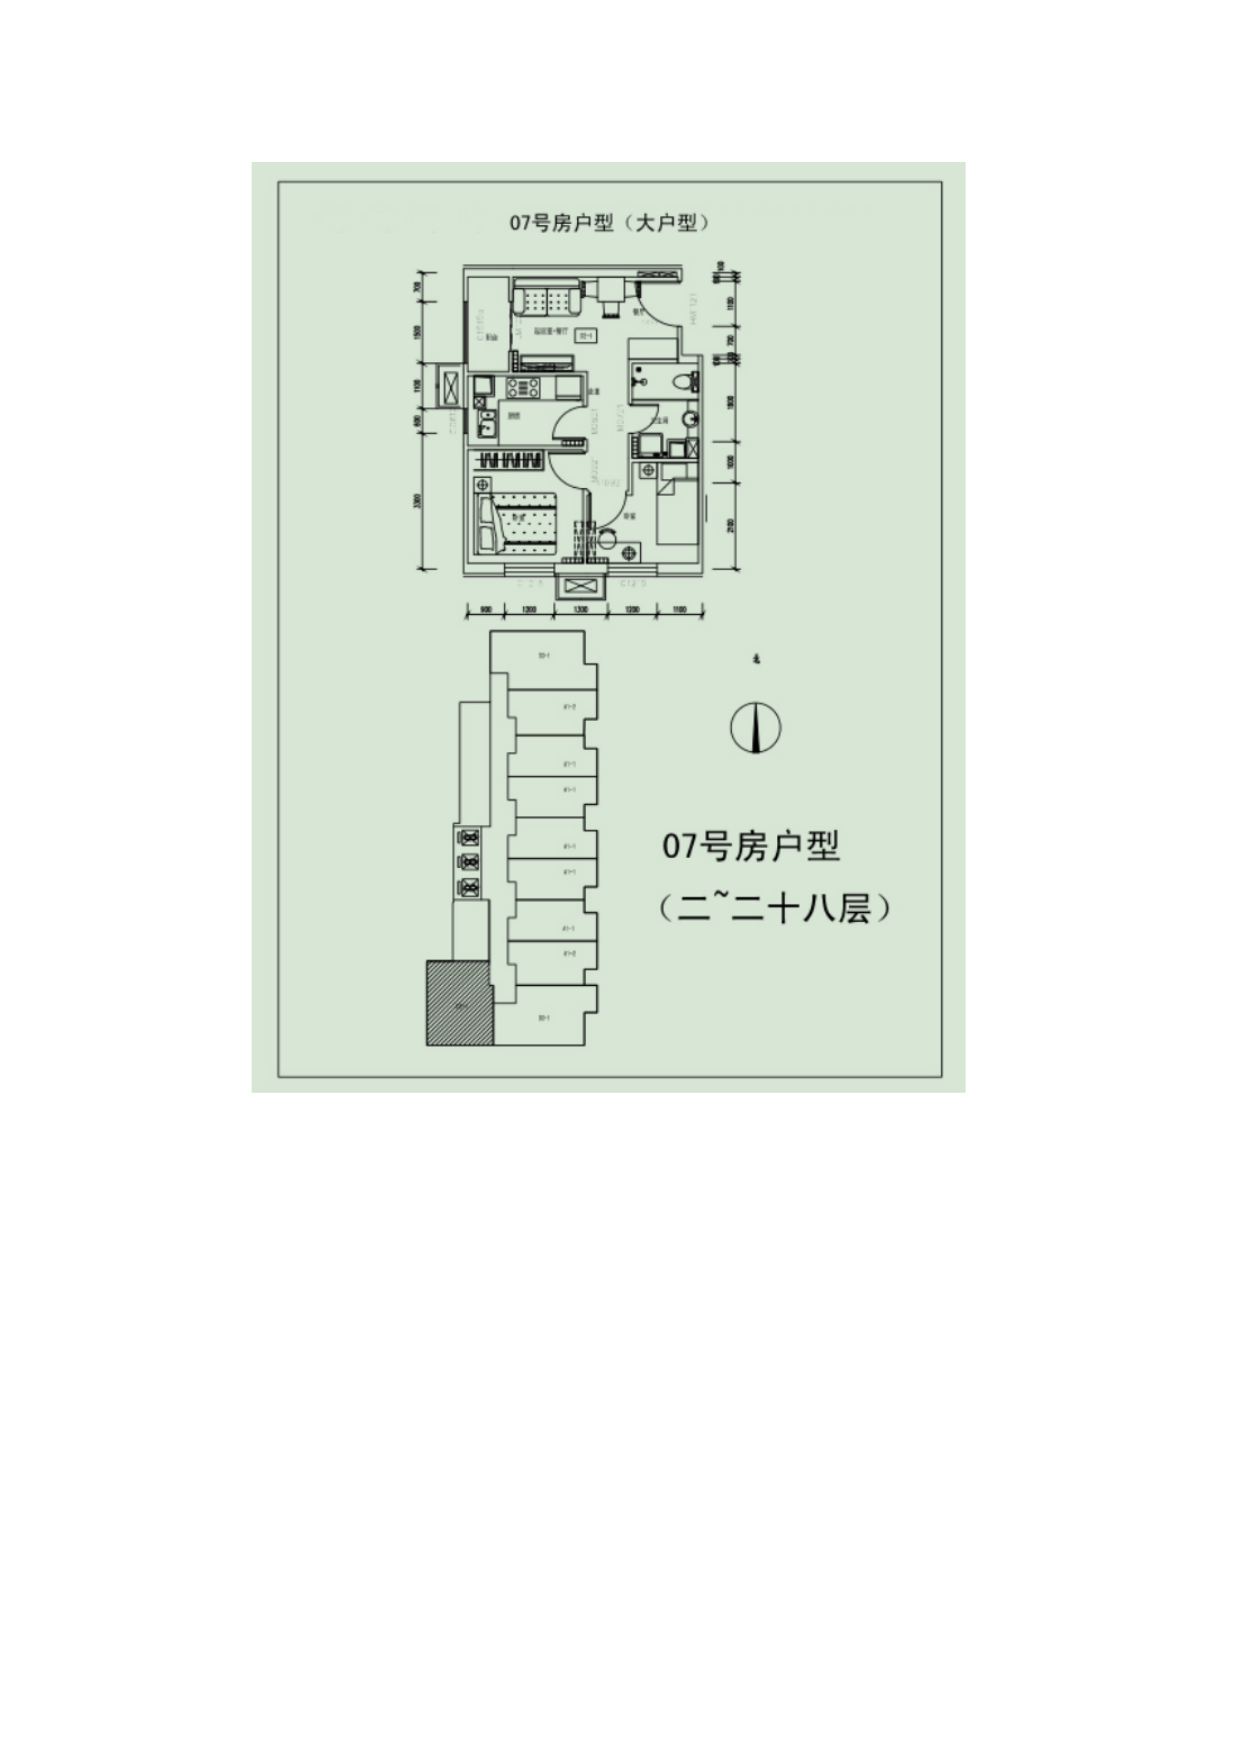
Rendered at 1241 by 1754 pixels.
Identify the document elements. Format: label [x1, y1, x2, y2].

picture [251, 162, 966, 1094]
